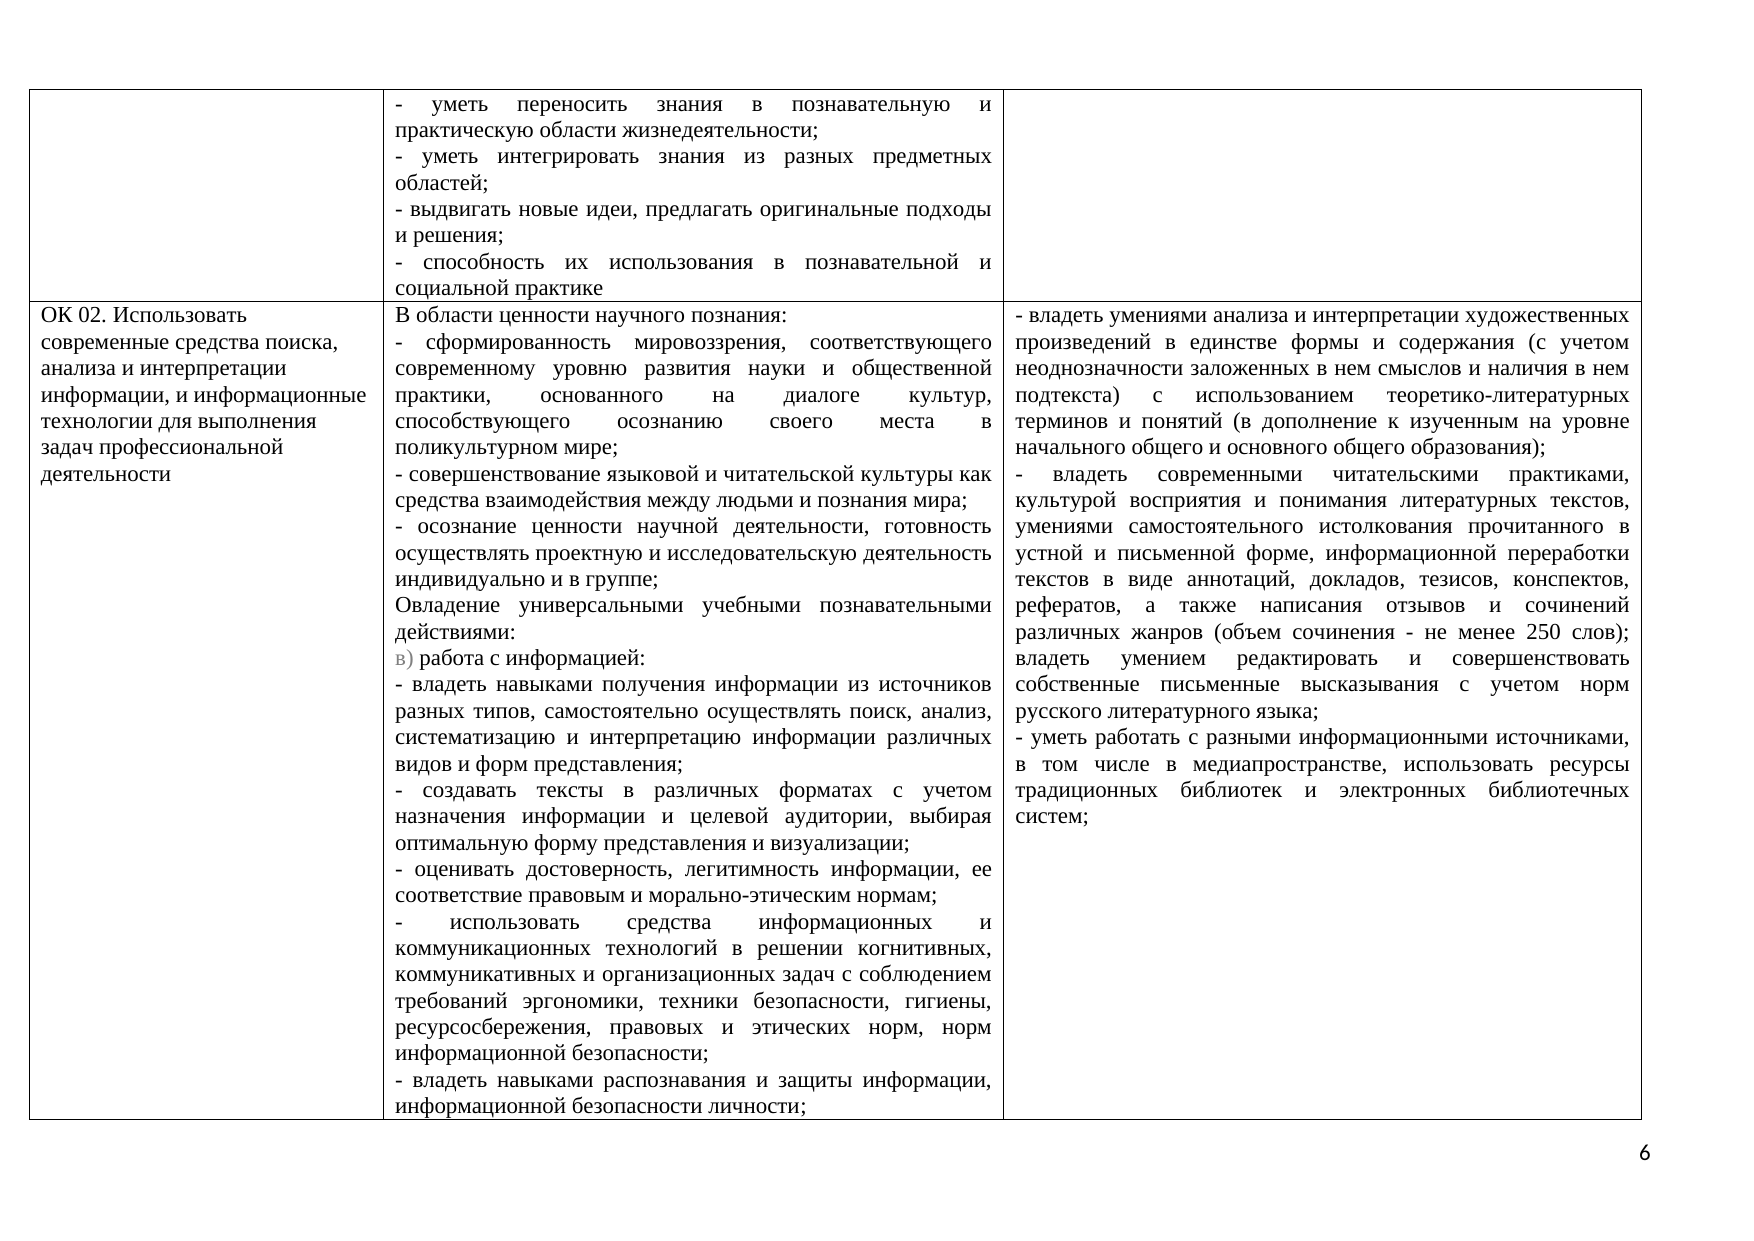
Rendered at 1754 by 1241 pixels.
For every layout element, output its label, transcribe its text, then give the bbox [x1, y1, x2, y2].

table_cell ОК 02. Использовать современные средства поиска, анализа и интерпретации информации, и информационные технологии для выполнения задач профессиональной деятельности [30, 302, 383, 1118]
table_cell - владеть умениями анализа и интерпретации художественных произведений в единстве формы и содержания (с учетом неоднозначности заложенных в нем смыслов и наличия в нем подтекста) с использованием теоретико-литературных терминов и понятий (в дополнение к изученным на уровне начального общего и основного общего образования); - владеть современными читательскими практиками, культурой восприятия и понимания литературных текстов, умениями самостоятельного истолкования прочитанного в устной и письменной форме, информационной переработки текстов в виде аннотаций, докладов, тезисов, конспектов, рефератов, а также написания отзывов и сочинений различных жанров (объем сочинения - не менее 250 слов); владеть умением редактировать и совершенствовать собственные письменные высказывания с учетом норм русского литературного языка; - уметь работать с разными информационными источниками, в том числе в медиапространстве, использовать ресурсы традиционных библиотек и электронных библиотечных систем; [1004, 302, 1641, 1118]
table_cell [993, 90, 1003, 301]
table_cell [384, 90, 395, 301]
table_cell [30, 90, 383, 301]
table_cell В области ценности научного познания: - сформированность мировоззрения, соответствующего современному уровню развития науки и общественной практики, основанного на диалоге культур, способствующего осознанию своего места в поликультурном мире; - совершенствование языковой и читательской культуры как средства взаимодействия между людьми и познания мира; - осознание ценности научной деятельности, готовность осуществлять проектную и исследовательскую деятельность индивидуально и в группе; Овладение универсальными учебными познавательными действиями: в) работа с информацией: - владеть навыками получения информации из источников разных типов, самостоятельно осуществлять поиск, анализ, систематизацию и интерпретацию информации различных видов и форм представления; - создавать тексты в различных форматах с учетом назначения информации и целевой аудитории, выбирая оптимальную форму представления и визуализации; - оценивать достоверность, легитимность информации, ее соответствие правовым и морально-этическим нормам; - использовать средства информационных и коммуникационных технологий в решении когнитивных, коммуникативных и организационных задач с соблюдением требований эргономики, техники безопасности, гигиены, ресурсосбережения, правовых и этических норм, норм информационной безопасности; - владеть навыками распознавания и защиты информации, информационной безопасности личности; [384, 302, 1003, 1118]
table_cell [1004, 90, 1641, 301]
